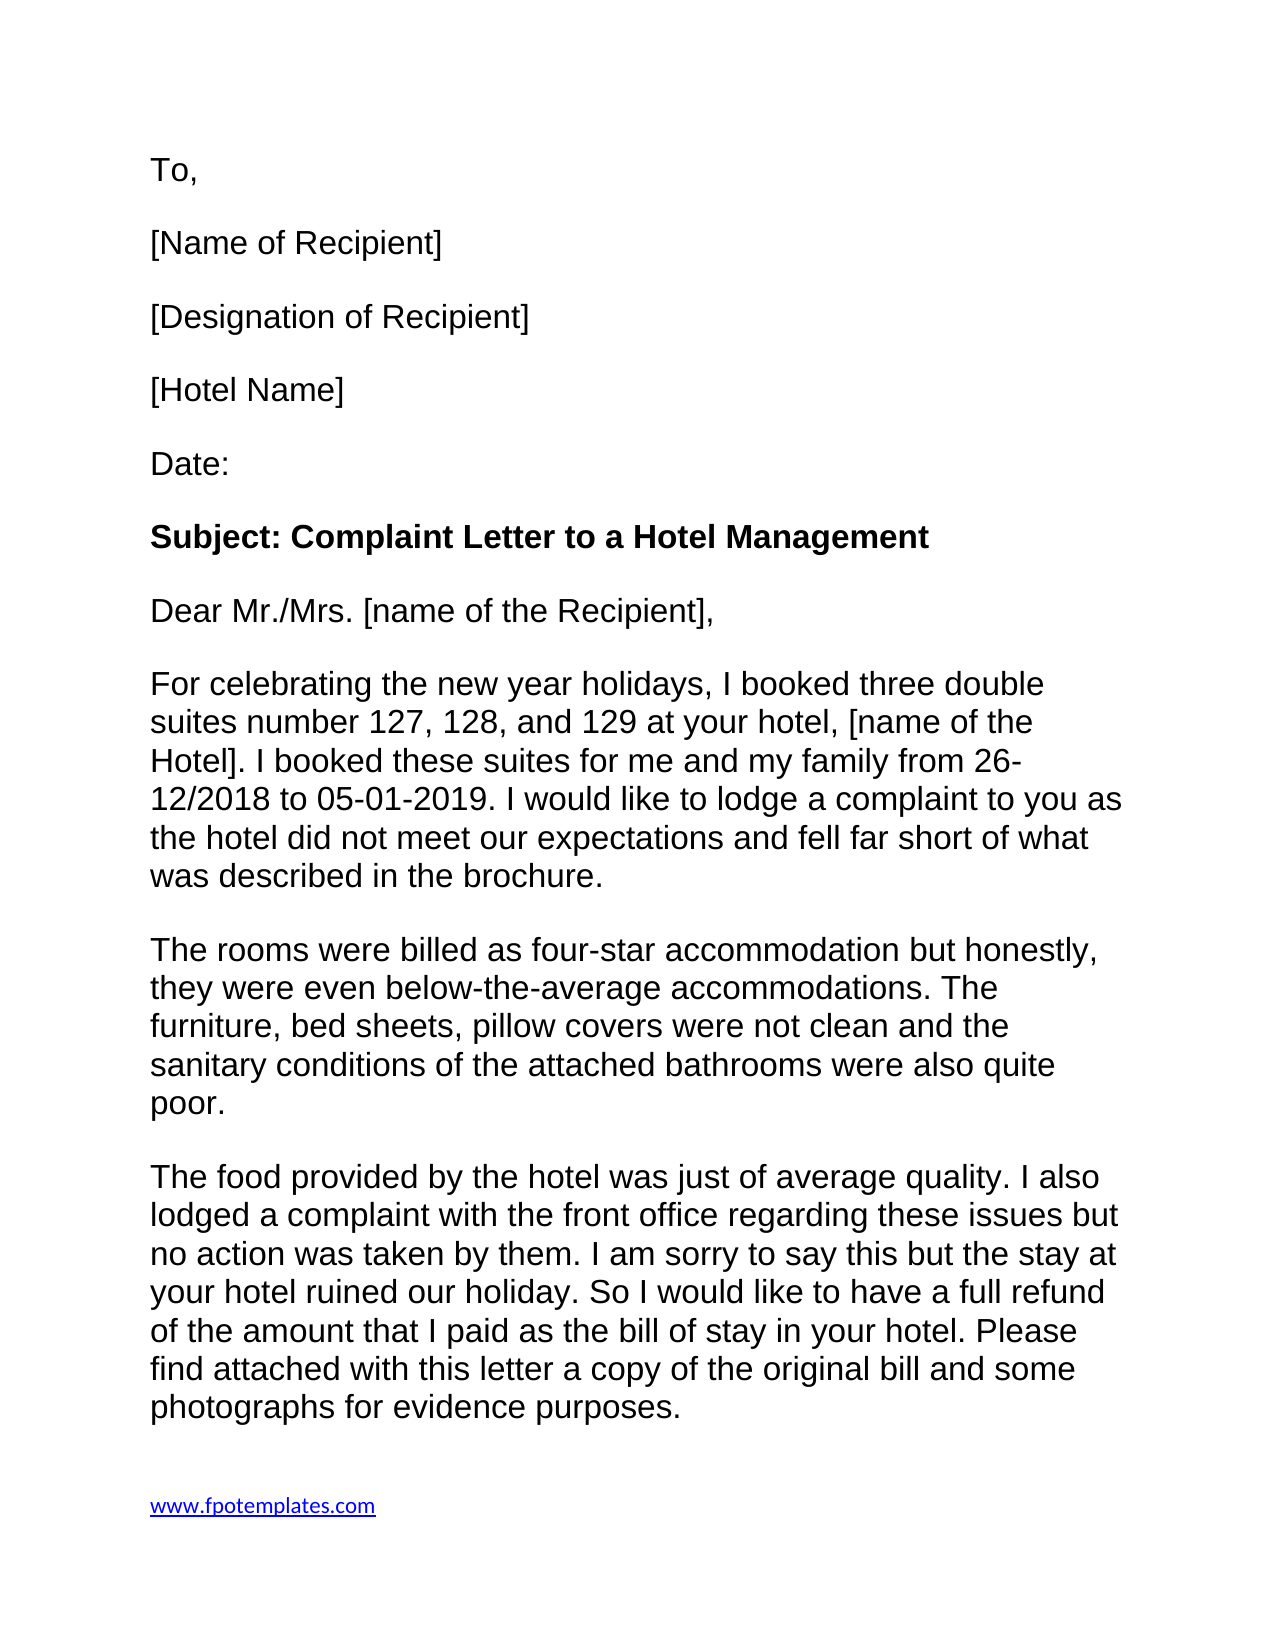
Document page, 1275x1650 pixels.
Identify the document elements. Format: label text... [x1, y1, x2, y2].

text [Designation of Recipient] [150, 297, 1125, 335]
text To, [150, 150, 1125, 188]
text Subject: Complaint Letter to a Hotel Management [150, 517, 1125, 556]
text The food provided by the hotel was just of average quality. I also lodged a complaint with the front office regarding these issues but no action was taken by them. I am sorry to say this but the stay at your hotel ruined our holiday. So I would like to have a full refund of the amount that I paid as the bill of stay in your hotel. Please find attached with this letter a copy of the original bill and some photographs for evidence purposes. [150, 1157, 1125, 1426]
text The rooms were billed as four-star accommodation but honestly, they were even below-the-average accommodations. The furniture, bed sheets, pillow covers were not clean and the sanitary conditions of the attached bathrooms were also quite poor. [150, 930, 1125, 1122]
text [Name of Recipient] [150, 223, 1125, 262]
text For celebrating the new year holidays, I booked three double suites number 127, 128, and 129 at your hotel, [name of the Hotel]. I booked these suites for me and my family from 26-12/2018 to 05-01-2019. I would like to lodge a complaint to you as the hotel did not meet our expectations and fell far short of what was described in the brochure. [150, 664, 1125, 895]
text [Hotel Name] [150, 370, 1125, 409]
text Date: [150, 444, 1125, 482]
text Dear Mr./Mrs. [name of the Recipient], [150, 591, 1125, 629]
